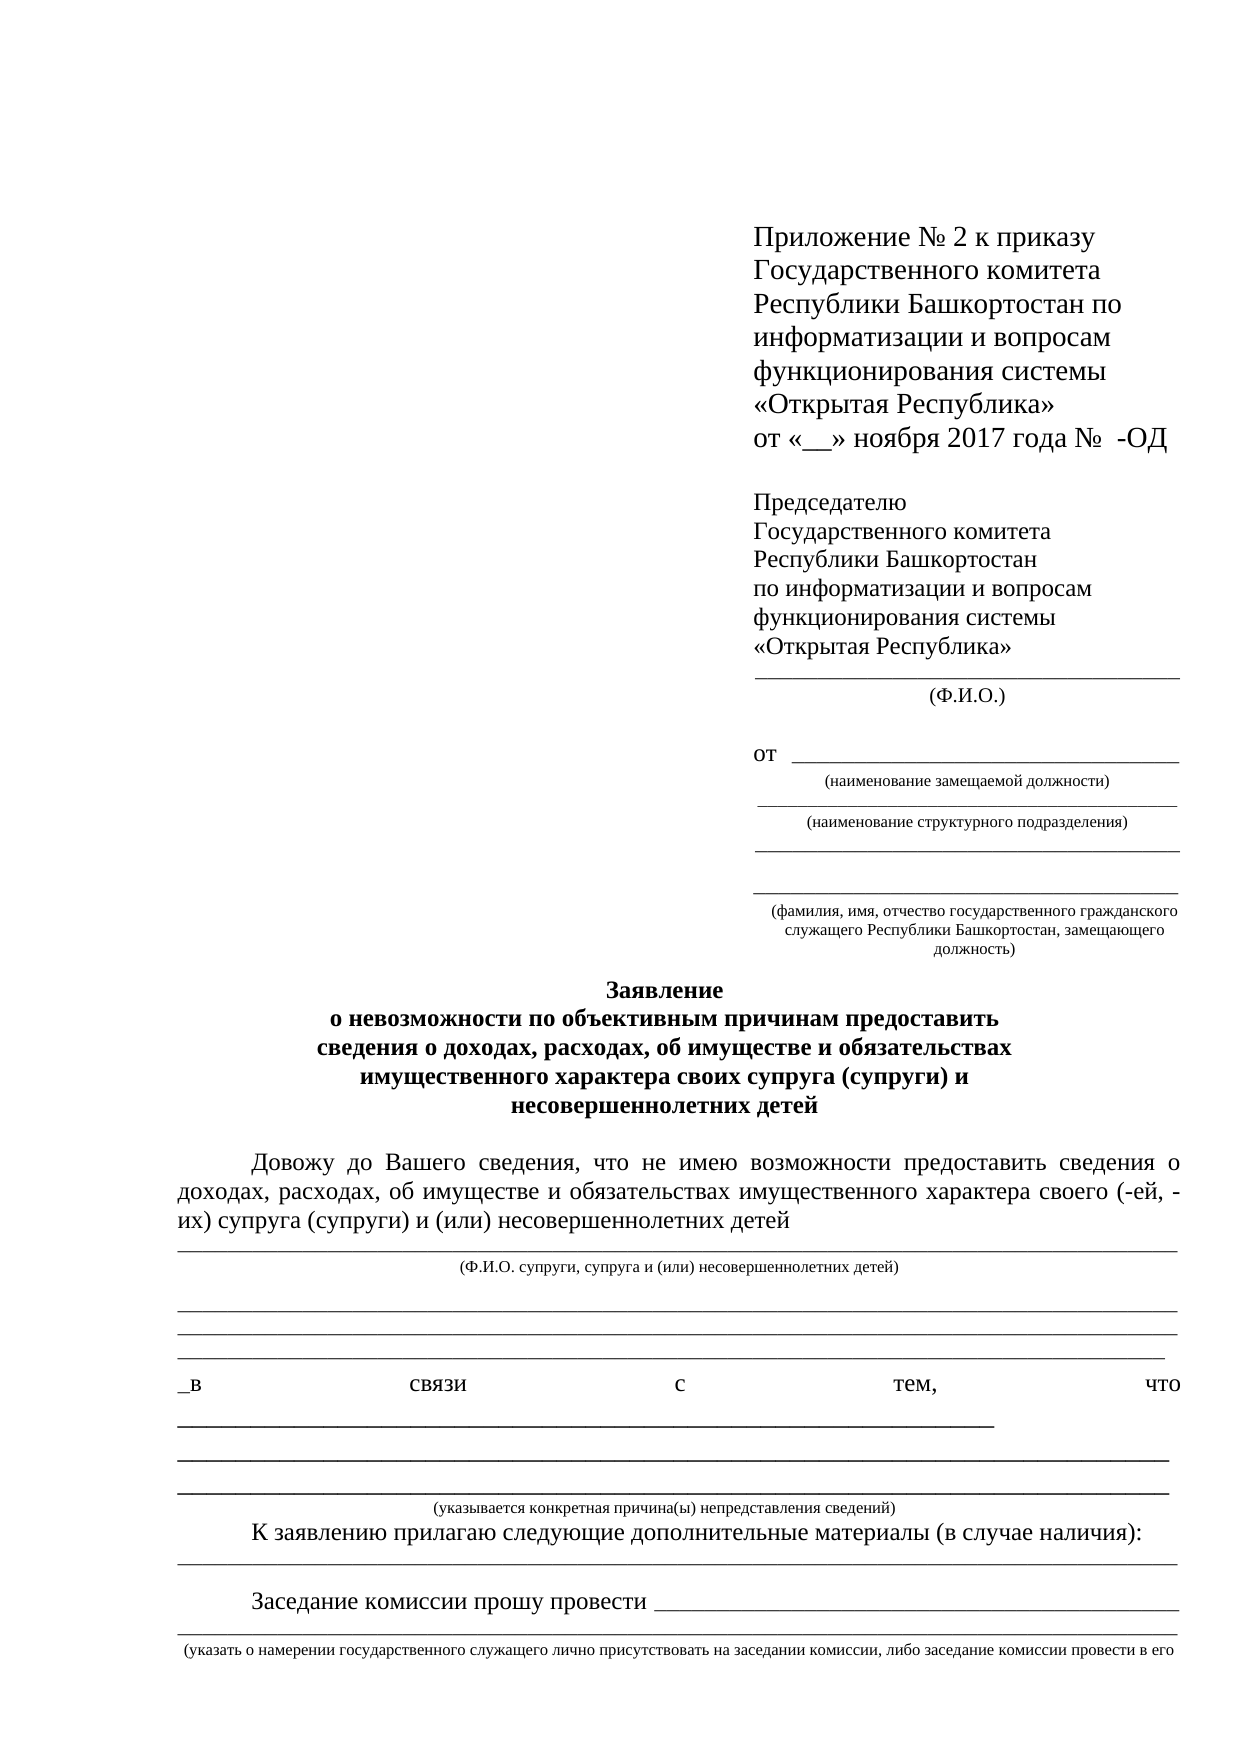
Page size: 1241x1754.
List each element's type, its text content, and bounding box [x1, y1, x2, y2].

text К заявлению прилагаю следующие дополнительные материалы (в случае наличия): [177, 1517, 1181, 1546]
text (наименование замещаемой должности) __________________________________________ [753, 771, 1181, 810]
text Республики Башкортостан по [753, 286, 1181, 319]
text Заявление [177, 975, 1152, 1003]
text __________________________________ [753, 875, 1181, 899]
text по информатизации и вопросам [753, 573, 1181, 602]
text ________________________________________________________________________________ [177, 1233, 1181, 1257]
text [177, 1639, 1181, 1659]
text от «__» ноября 2017 года № -ОД [753, 420, 1181, 453]
text Республики Башкортостан [753, 544, 1181, 573]
text несовершеннолетних детей [177, 1090, 1152, 1118]
text Государственного комитета [177, 516, 1181, 544]
text от _______________________________ [753, 707, 1181, 768]
text «Открытая Республика» [753, 386, 1181, 420]
text (указывается конкретная причина(ы) непредставления сведений) [177, 1498, 1152, 1517]
text (фамилия, имя, отчество государственного гражданского служащего Республики Башкортостан, замещающего должность) [753, 901, 1196, 958]
text Довожу до Вашего сведения, что не имею возможности предоставить сведения о доходах, расходах, об имуществе и обязательствах имущественного характера своего (-ей, -их) супруга (супруги) и (или) несовершеннолетних детей [177, 1147, 1181, 1233]
text функционирования системы [753, 353, 1181, 386]
text ________________________________________________________________________________ [177, 1616, 1181, 1639]
text функционирования системы [753, 602, 1181, 631]
text ________________________________________________________________________________ [177, 1293, 1181, 1317]
text ________________________________________________________________________________в связи с тем, что ________________________________________________________ [177, 1340, 1181, 1431]
text Заседание комиссии прошу провести __________________________________________ [177, 1586, 1181, 1616]
text сведения о доходах, расходах, об имуществе и обязательствах [177, 1032, 1152, 1061]
text имущественного характера своих супруга (супруги) и [177, 1061, 1152, 1090]
text (наименование структурного подразделения) __________________________________ [753, 812, 1181, 856]
text «Открытая Республика» [753, 631, 1181, 659]
text ________________________________________________________________________________ [177, 1546, 1181, 1569]
text (Ф.И.О. супруги, супруга и (или) несовершеннолетних детей) [177, 1257, 1181, 1276]
text ________________________________________________________________________________ [177, 1317, 1181, 1340]
text о невозможности по объективным причинам предоставить [177, 1003, 1152, 1032]
text Государственного комитета [753, 252, 1181, 286]
text __________________________________ (Ф.И.О.) [753, 659, 1181, 707]
text информатизации и вопросам [753, 319, 1181, 353]
text Председателю [753, 487, 1181, 516]
text ________________________________________________________________________________________________________________________________________ [177, 1431, 1181, 1498]
text Приложение № 2 к приказу [753, 219, 1181, 252]
